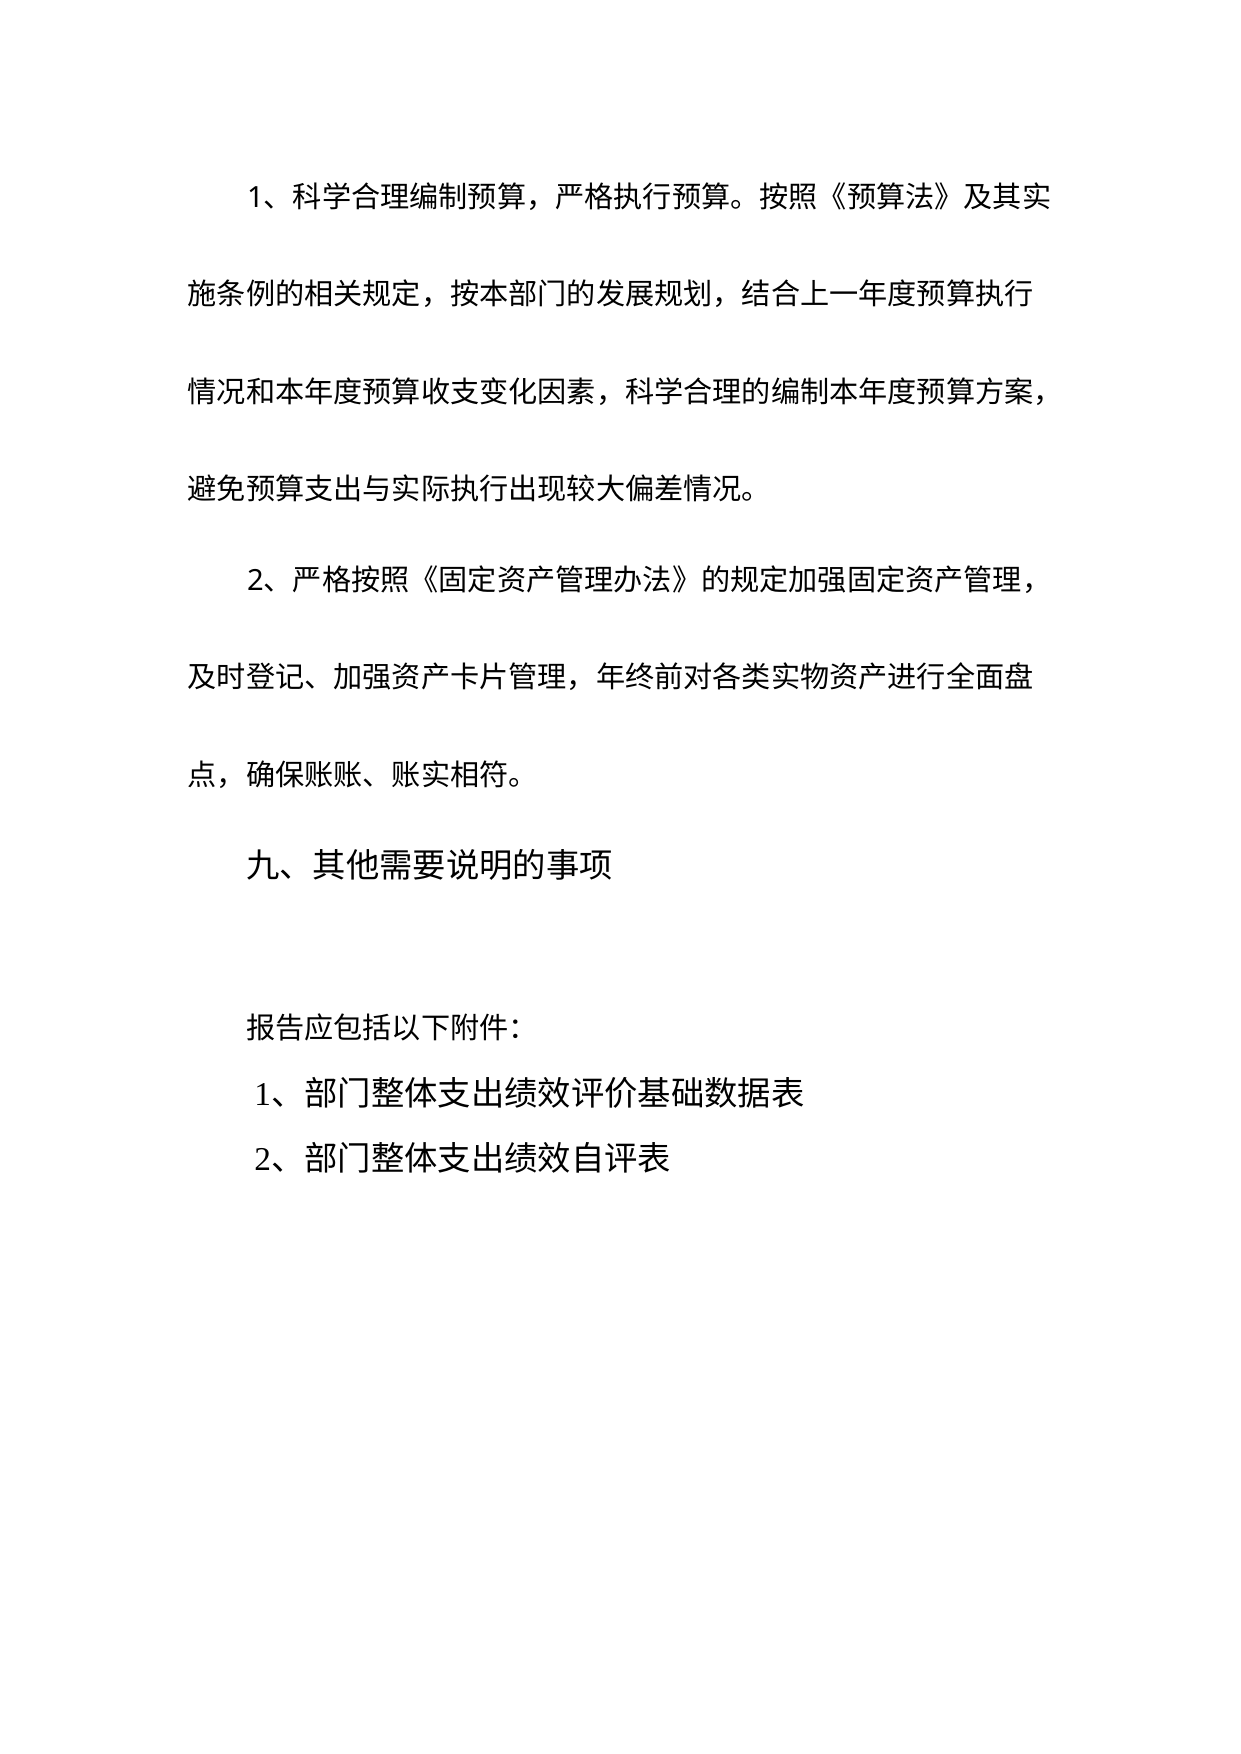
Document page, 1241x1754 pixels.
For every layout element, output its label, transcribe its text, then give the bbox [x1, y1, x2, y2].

text 1、科学合理编制预算，严格执行预算。按照《预算法》及其实施条例的相关规定，按本部门的发展规划，结合上一年度预算执行情况和本年度预算收支变化因素，科学合理的编制本年度预算方案，避免预算支出与实际执行出现较大偏差情况。 [187, 162, 1053, 519]
text 2、部门整体支出绩效自评表 [187, 1123, 1053, 1188]
text 1、部门整体支出绩效评价基础数据表 [187, 1058, 1053, 1123]
text 2、严格按照《固定资产管理办法》的规定加强固定资产管理，及时登记、加强资产卡片管理，年终前对各类实物资产进行全面盘点，确保账账、账实相符。 [187, 545, 1053, 805]
list 报告应包括以下附件： [187, 993, 1053, 1058]
list 九、其他需要说明的事项 [187, 831, 1053, 896]
